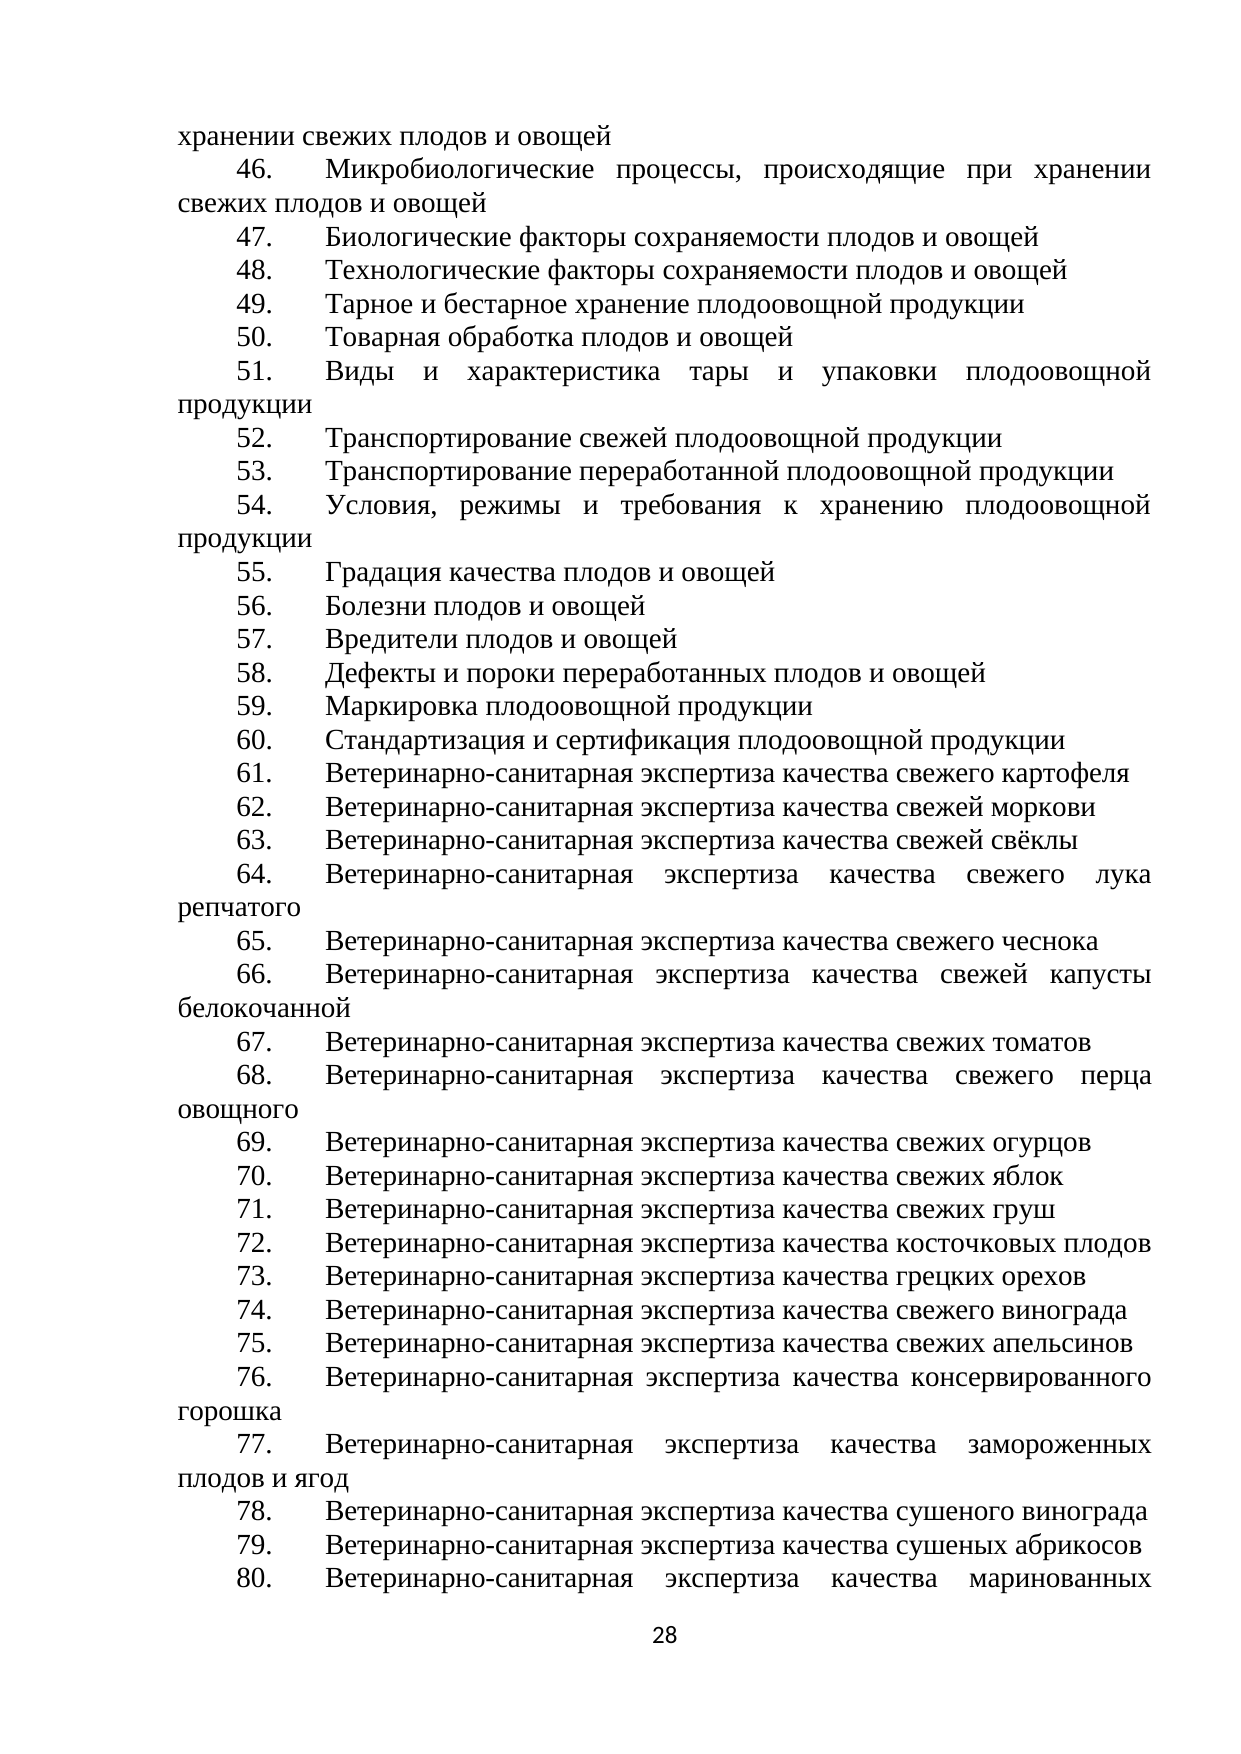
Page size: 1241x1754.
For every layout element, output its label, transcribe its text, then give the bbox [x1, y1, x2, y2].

list Ветеринарно-санитарная экспертиза качества замороженных плодов и ягод [177, 1426, 1152, 1493]
list Ветеринарно-санитарная экспертиза качества свежих груш [177, 1191, 1152, 1225]
list Ветеринарно-санитарная экспертиза качества свежих яблок [177, 1158, 1152, 1191]
list Болезни плодов и овощей [177, 588, 1152, 621]
list Транспортирование свежей плодоовощной продукции [177, 420, 1152, 453]
list Ветеринарно-санитарная экспертиза качества свежего картофеля [177, 755, 1152, 789]
list Ветеринарно-санитарная экспертиза качества свежего чеснока [177, 923, 1152, 957]
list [177, 1560, 1152, 1594]
list Ветеринарно-санитарная экспертиза качества свежих огурцов [177, 1124, 1152, 1158]
list Условия, режимы и требования к хранению плодоовощной продукции [177, 487, 1152, 554]
list Ветеринарно-санитарная экспертиза качества сушеного винограда [177, 1493, 1152, 1527]
list Ветеринарно-санитарная экспертиза качества свежих апельсинов [177, 1326, 1152, 1359]
list Тарное и бестарное хранение плодоовощной продукции [177, 286, 1152, 319]
list Товарная обработка плодов и овощей [177, 319, 1152, 353]
list Маркировка плодоовощной продукции [177, 688, 1152, 722]
list Ветеринарно-санитарная экспертиза качества свежей капусты белокочанной [177, 957, 1152, 1024]
list Вредители плодов и овощей [177, 621, 1152, 655]
list Ветеринарно-санитарная экспертиза качества свежих томатов [177, 1024, 1152, 1057]
list Дефекты и пороки переработанных плодов и овощей [177, 655, 1152, 688]
list Микробиологические процессы, происходящие при хранении свежих плодов и овощей [177, 152, 1152, 219]
list Стандартизация и сертификация плодоовощной продукции [177, 722, 1152, 755]
list Ветеринарно-санитарная экспертиза качества косточковых плодов [177, 1225, 1152, 1258]
list Ветеринарно-санитарная экспертиза качества свежего винограда [177, 1292, 1152, 1326]
list Ветеринарно-санитарная экспертиза качества свежего лука репчатого [177, 856, 1152, 923]
list Транспортирование переработанной плодоовощной продукции [177, 453, 1152, 487]
list Ветеринарно-санитарная экспертиза качества сушеных абрикосов [177, 1527, 1152, 1560]
list Технологические факторы сохраняемости плодов и овощей [177, 252, 1152, 286]
list Ветеринарно-санитарная экспертиза качества свежего перца овощного [177, 1057, 1152, 1124]
list Ветеринарно-санитарная экспертиза качества свежей свёклы [177, 822, 1152, 856]
list Виды и характеристика тары и упаковки плодоовощной продукции [177, 353, 1152, 420]
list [177, 118, 1152, 152]
list Биологические факторы сохраняемости плодов и овощей [177, 219, 1152, 252]
list Градация качества плодов и овощей [177, 554, 1152, 588]
list Ветеринарно-санитарная экспертиза качества консервированного горошка [177, 1359, 1152, 1426]
list Ветеринарно-санитарная экспертиза качества грецких орехов [177, 1258, 1152, 1292]
list Ветеринарно-санитарная экспертиза качества свежей моркови [177, 789, 1152, 822]
